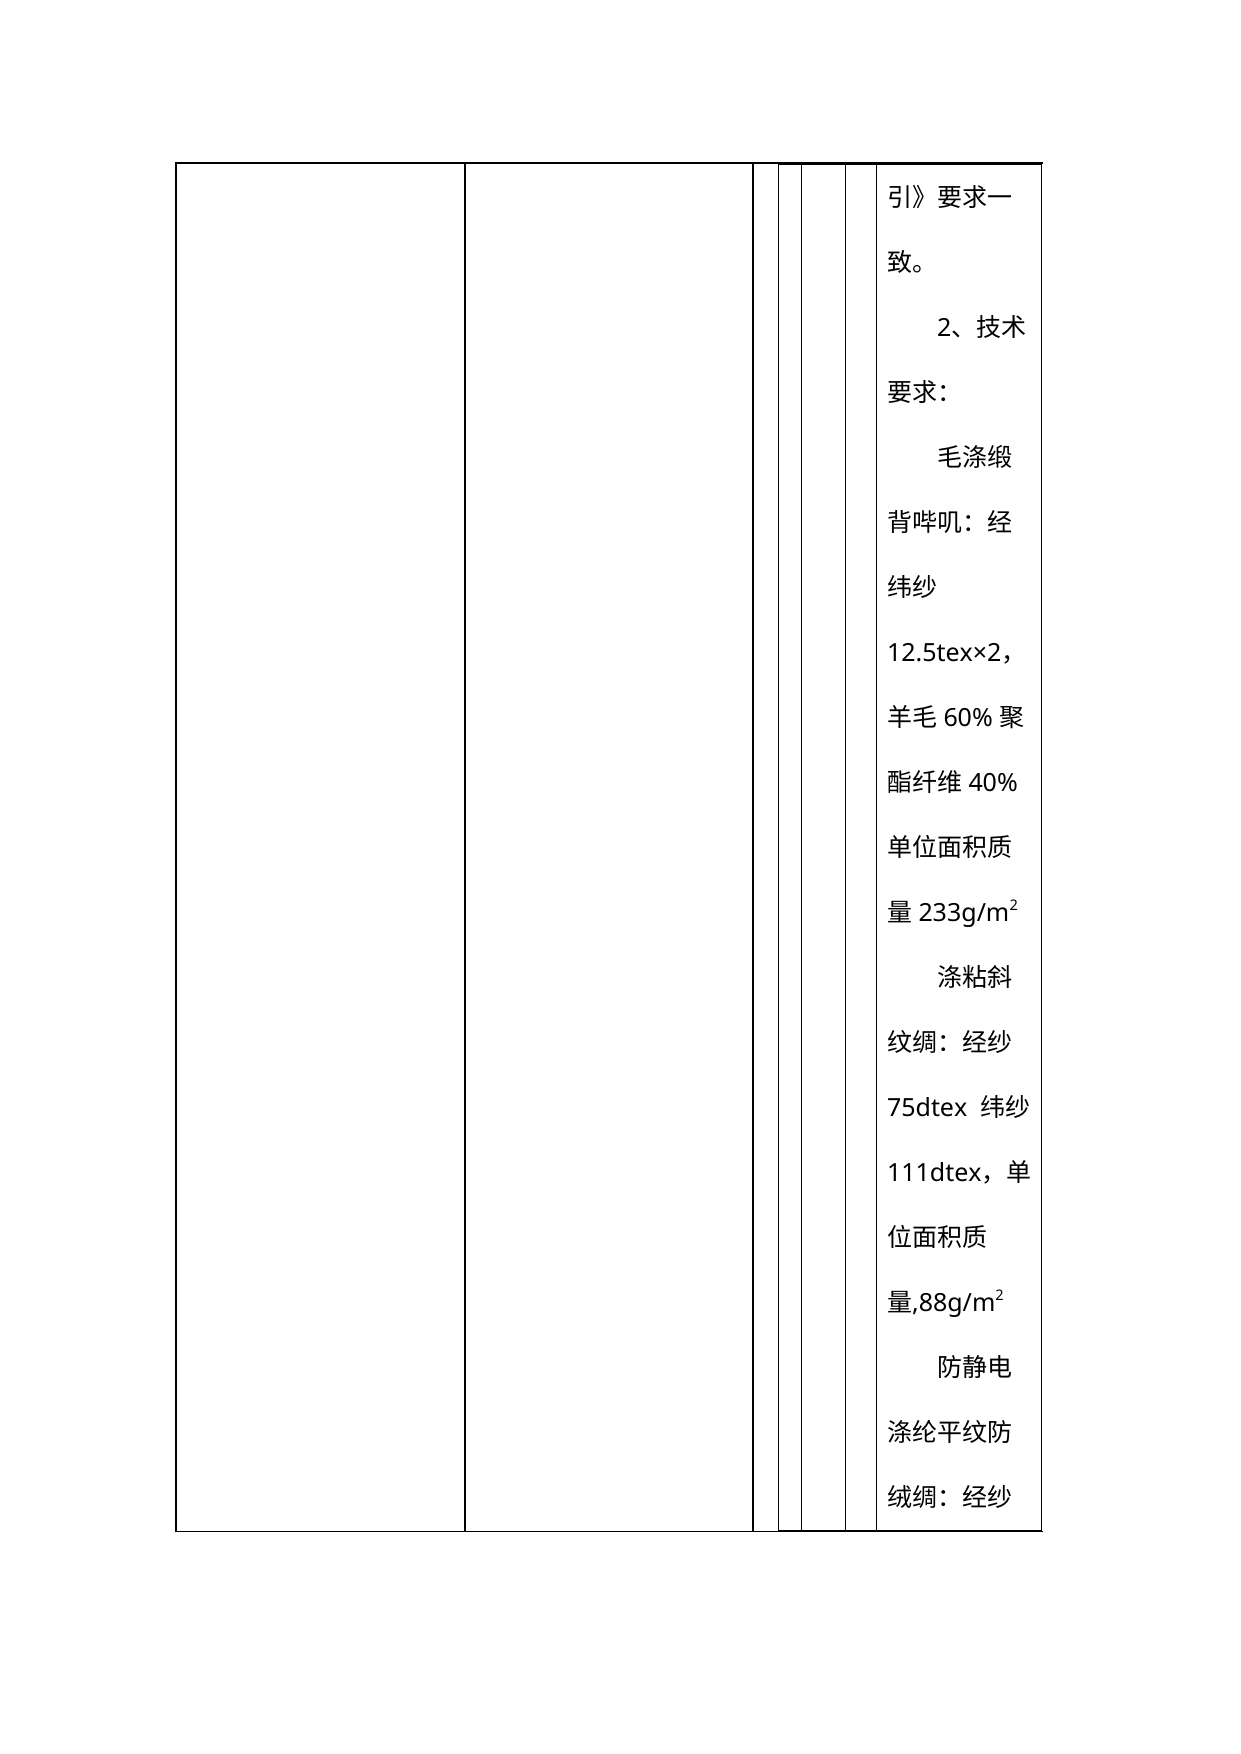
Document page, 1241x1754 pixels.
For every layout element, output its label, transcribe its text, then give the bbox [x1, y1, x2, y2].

table_cell [754, 164, 778, 1531]
table_cell [846, 165, 876, 1530]
table_cell [779, 165, 801, 1530]
table_cell [466, 164, 752, 1531]
table_cell 1 [177, 164, 464, 1531]
table_cell [802, 165, 845, 1530]
table_cell [877, 165, 1041, 1530]
